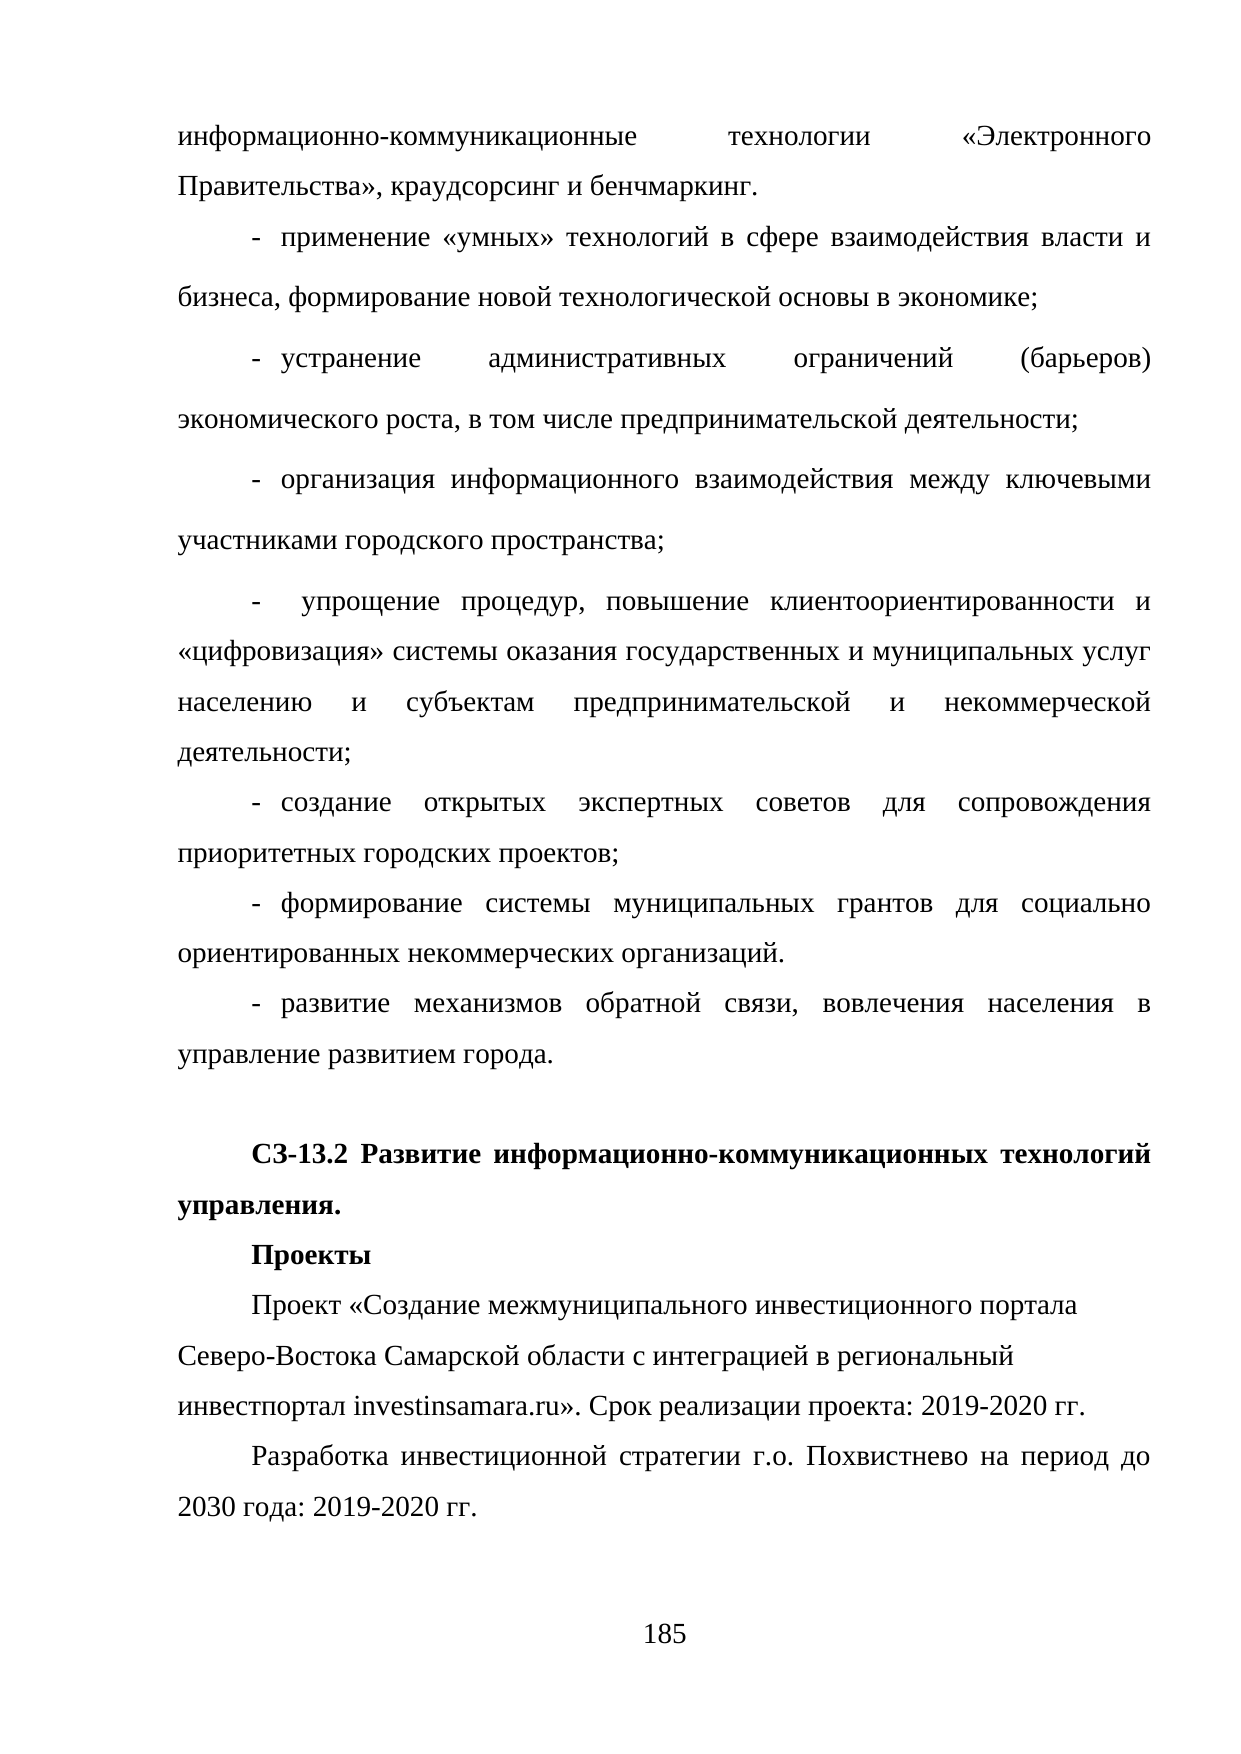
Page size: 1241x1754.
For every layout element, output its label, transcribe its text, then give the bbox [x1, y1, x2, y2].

text Разработка инвестиционной стратегии г.о. Похвистнево на период до 2030 года: 2019-2020 гг. [177, 1438, 1152, 1522]
list устранение административных ограничений (барьеров) экономического роста, в том числе предпринимательской деятельности; [177, 340, 1152, 441]
list упрощение процедур, повышение клиентоориентированности и «цифровизация» системы оказания государственных и муниципальных услуг населению и субъектам предпринимательской и некоммерческой деятельности; [177, 583, 1152, 768]
list формирование системы муниципальных грантов для социально ориентированных некоммерческих организаций. [177, 885, 1152, 969]
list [177, 118, 1152, 202]
list применение «умных» технологий в сфере взаимодействия власти и бизнеса, формирование новой технологической основы в экономике; [177, 219, 1152, 320]
text Проекты [177, 1237, 1152, 1271]
list создание открытых экспертных советов для сопровождения приоритетных городских проектов; [177, 784, 1152, 868]
text СЗ-13.2 Развитие информационно-коммуникационных технологий управления. [177, 1137, 1152, 1220]
text Проект «Создание межмуниципального инвестиционного портала Северо-Востока Самарской области с интеграцией в региональный инвестпортал investinsamara.ru». Срок реализации проекта: 2019-2020 гг. [177, 1287, 1152, 1422]
list развитие механизмов обратной связи, вовлечения населения в управление развитием города. [177, 986, 1152, 1069]
list организация информационного взаимодействия между ключевыми участниками городского пространства; [177, 462, 1152, 563]
